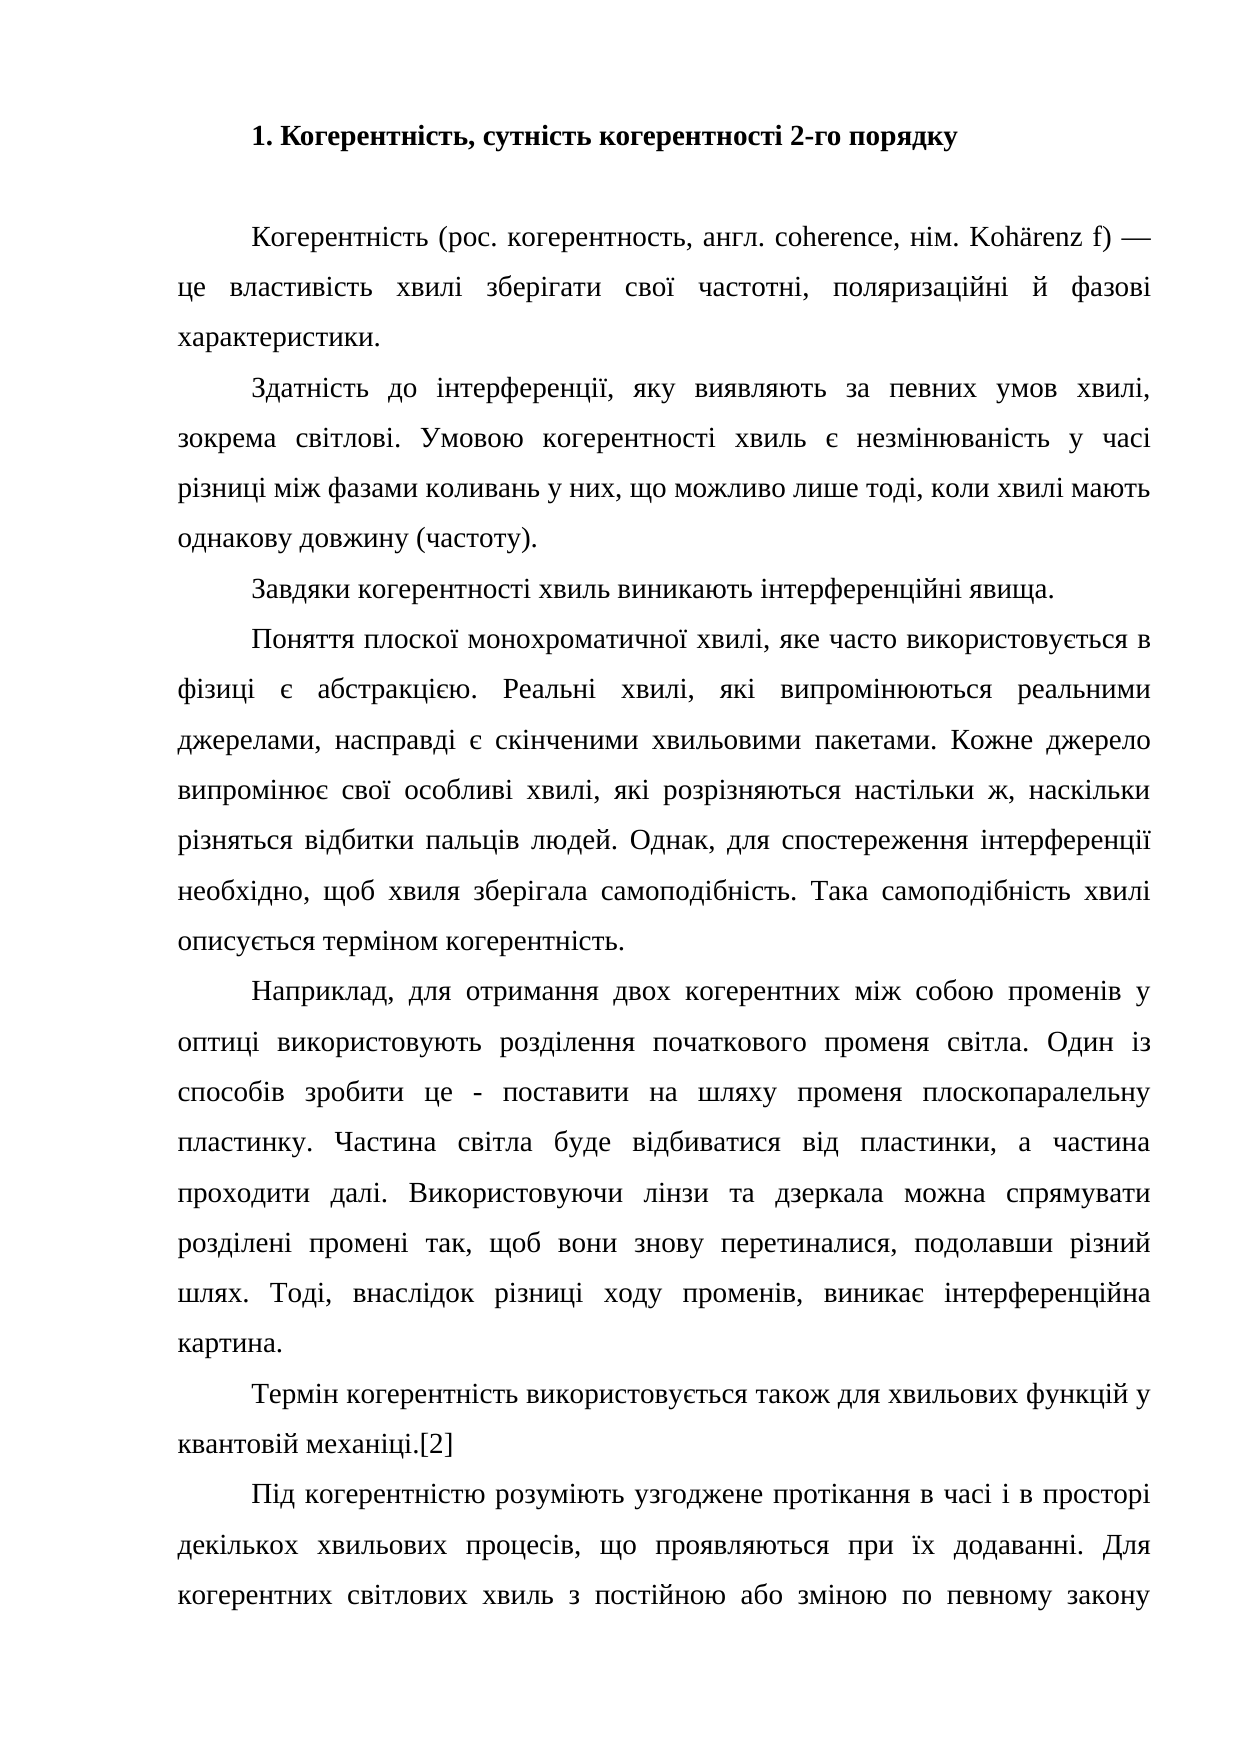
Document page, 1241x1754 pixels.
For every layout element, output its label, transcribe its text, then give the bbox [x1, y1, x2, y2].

text Термін когерентність використовується також для хвильових функцій у квантовій механіці.[2] [177, 1376, 1152, 1460]
text Поняття плоскої монохроматичної хвилі, яке часто використовується в фізиці є абстракцією. Реальні хвилі, які випромінюються реальними джерелами, насправді є скінченими хвильовими пакетами. Кожне джерело випромінює свої особливі хвилі, які розрізняються настільки ж, наскільки різняться відбитки пальців людей. Однак, для спостереження інтерференції необхідно, щоб хвиля зберігала самоподібність. Така самоподібність хвилі описується терміном когерентність. [177, 621, 1152, 957]
text Когерентність (рос. когерентность, англ. coherence, нім. Kohärenz f) — це властивість хвилі зберігати свої частотні, поляризаційні й фазові характеристики. [177, 219, 1152, 353]
subtitle 1. Когерентність, сутність когерентності 2-го порядку [177, 118, 1152, 152]
text Завдяки когерентності хвиль виникають інтерференційні явища. [177, 571, 1152, 604]
text Наприклад, для отримання двох когерентних між собою променів у оптиці використовують розділення початкового променя світла. Один із способів зробити це - поставити на шляху променя плоскопаралельну пластинку. Частина світла буде відбиватися від пластинки, а частина проходити далі. Використовуючи лінзи та дзеркала можна спрямувати розділені промені так, щоб вони знову перетиналися, подолавши різний шлях. Тоді, внаслідок різниці ходу променів, виникає інтерференційна картина. [177, 973, 1152, 1359]
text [177, 1477, 1152, 1611]
text Здатність до інтерференції, яку виявляють за певних умов хвилі, зокрема світлові. Умовою когерентності хвиль є незмінюваність у часі різниці між фазами коливань у них, що можливо лише тоді, коли хвилі мають однакову довжину (частоту). [177, 370, 1152, 554]
